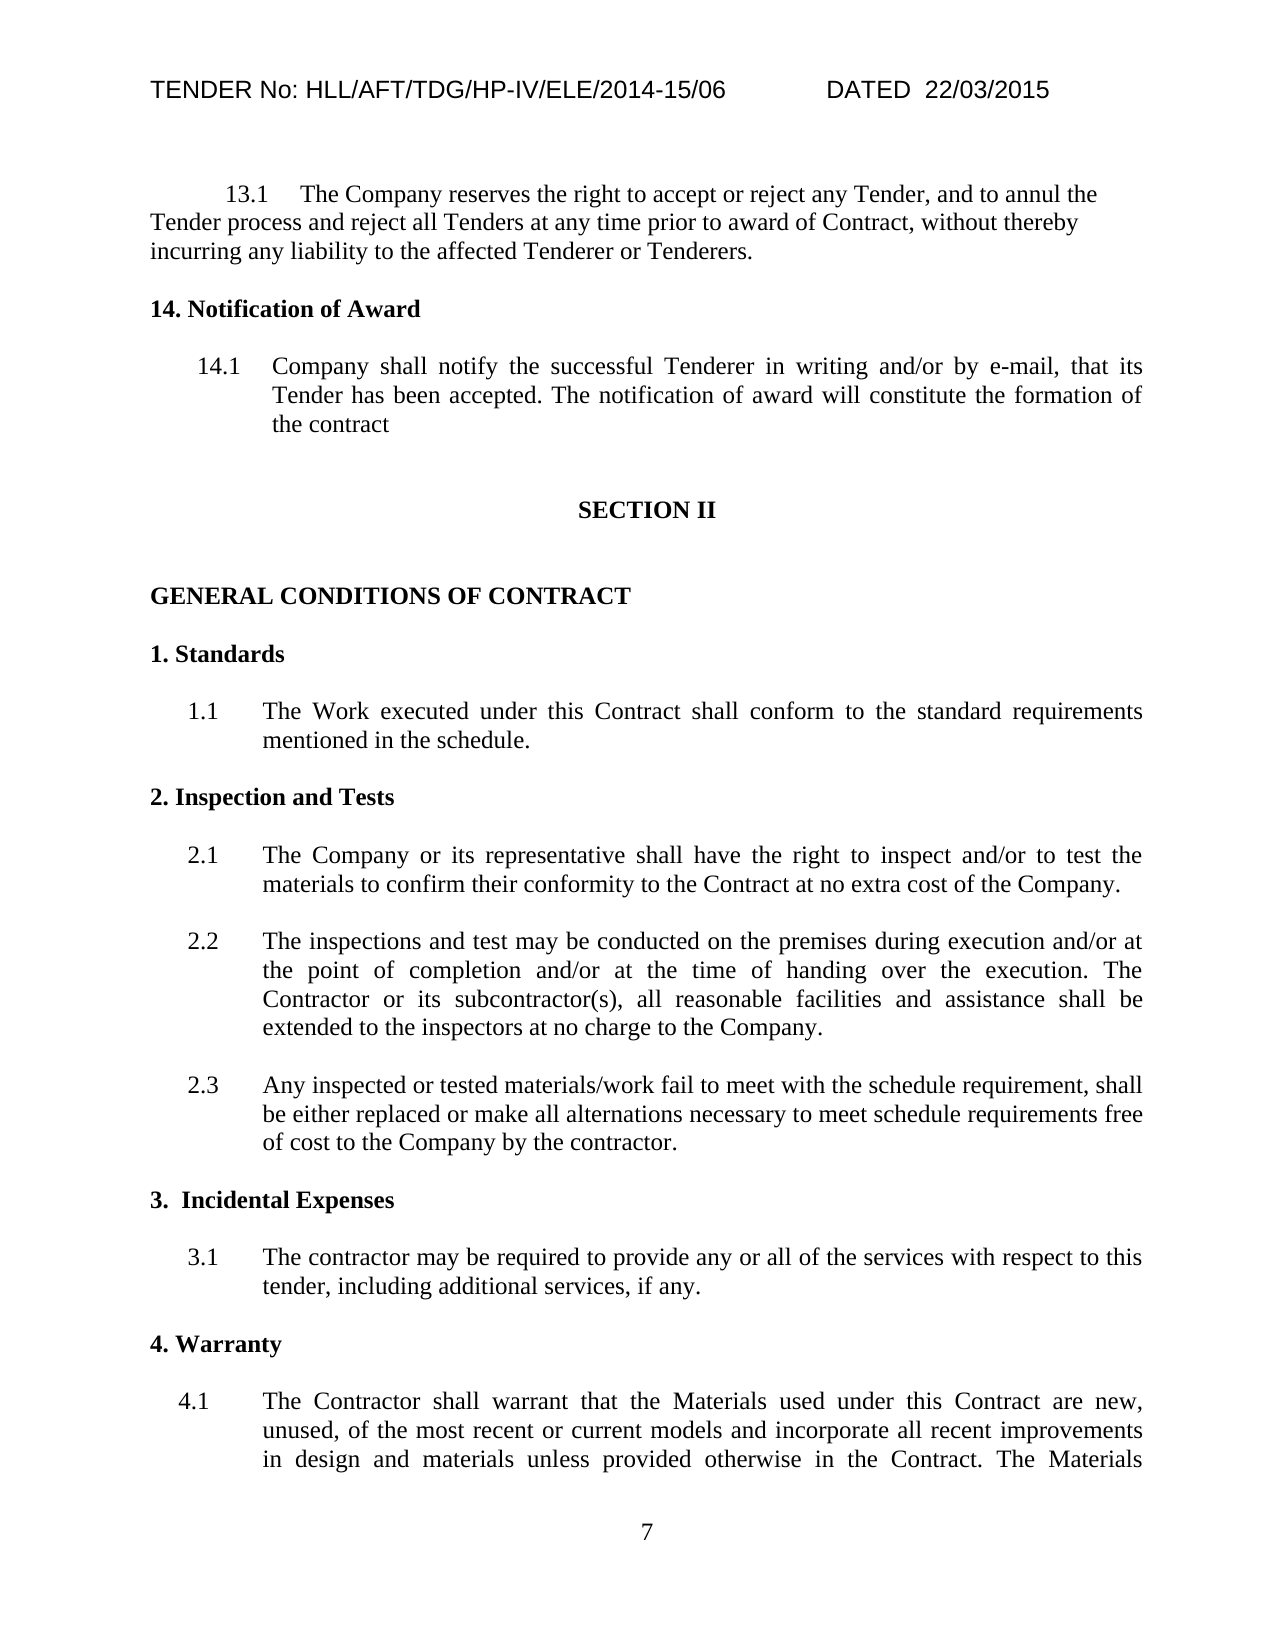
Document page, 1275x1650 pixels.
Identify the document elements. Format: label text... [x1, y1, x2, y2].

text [178, 1386, 1144, 1472]
text SECTION II [150, 495, 1144, 524]
text 14.1 Company shall notify the successful Tenderer in writing and/or by e-mail, that its Tender has been accepted. The notification of award will constitute the formation of the contract [197, 351, 1144, 437]
text 1. Standards [150, 639, 1144, 667]
text 2.1 The Company or its representative shall have the right to inspect and/or to test the materials to confirm their conformity to the Contract at no extra cost of the Company. [187, 840, 1144, 897]
text 3. Incidental Expenses [150, 1185, 1144, 1214]
text 4. Warranty [150, 1329, 1144, 1357]
text 3.1 The contractor may be required to provide any or all of the services with respect to this tender, including additional services, if any. [187, 1242, 1144, 1300]
text 14. Notification of Award [150, 294, 1144, 322]
text 2. Inspection and Tests [150, 782, 1144, 811]
text 2.3 Any inspected or tested materials/work fail to meet with the schedule requirement, shall be either replaced or make all alternations necessary to meet schedule requirements free of cost to the Company by the contractor. [187, 1070, 1144, 1156]
text 1.1 The Work executed under this Contract shall conform to the standard requirements mentioned in the schedule. [187, 696, 1144, 754]
text 2.2 The inspections and test may be conducted on the premises during execution and/or at the point of completion and/or at the time of handing over the execution. The Contractor or its subcontractor(s), all reasonable facilities and assistance shall be extended to the inspectors at no charge to the Company. [187, 926, 1144, 1041]
text 13.1 The Company reserves the right to accept or reject any Tender, and to annul the Tender process and reject all Tenders at any time prior to award of Contract, without thereby incurring any liability to the affected Tenderer or Tenderers. [150, 179, 1144, 265]
text GENERAL CONDITIONS OF CONTRACT [150, 581, 1144, 610]
